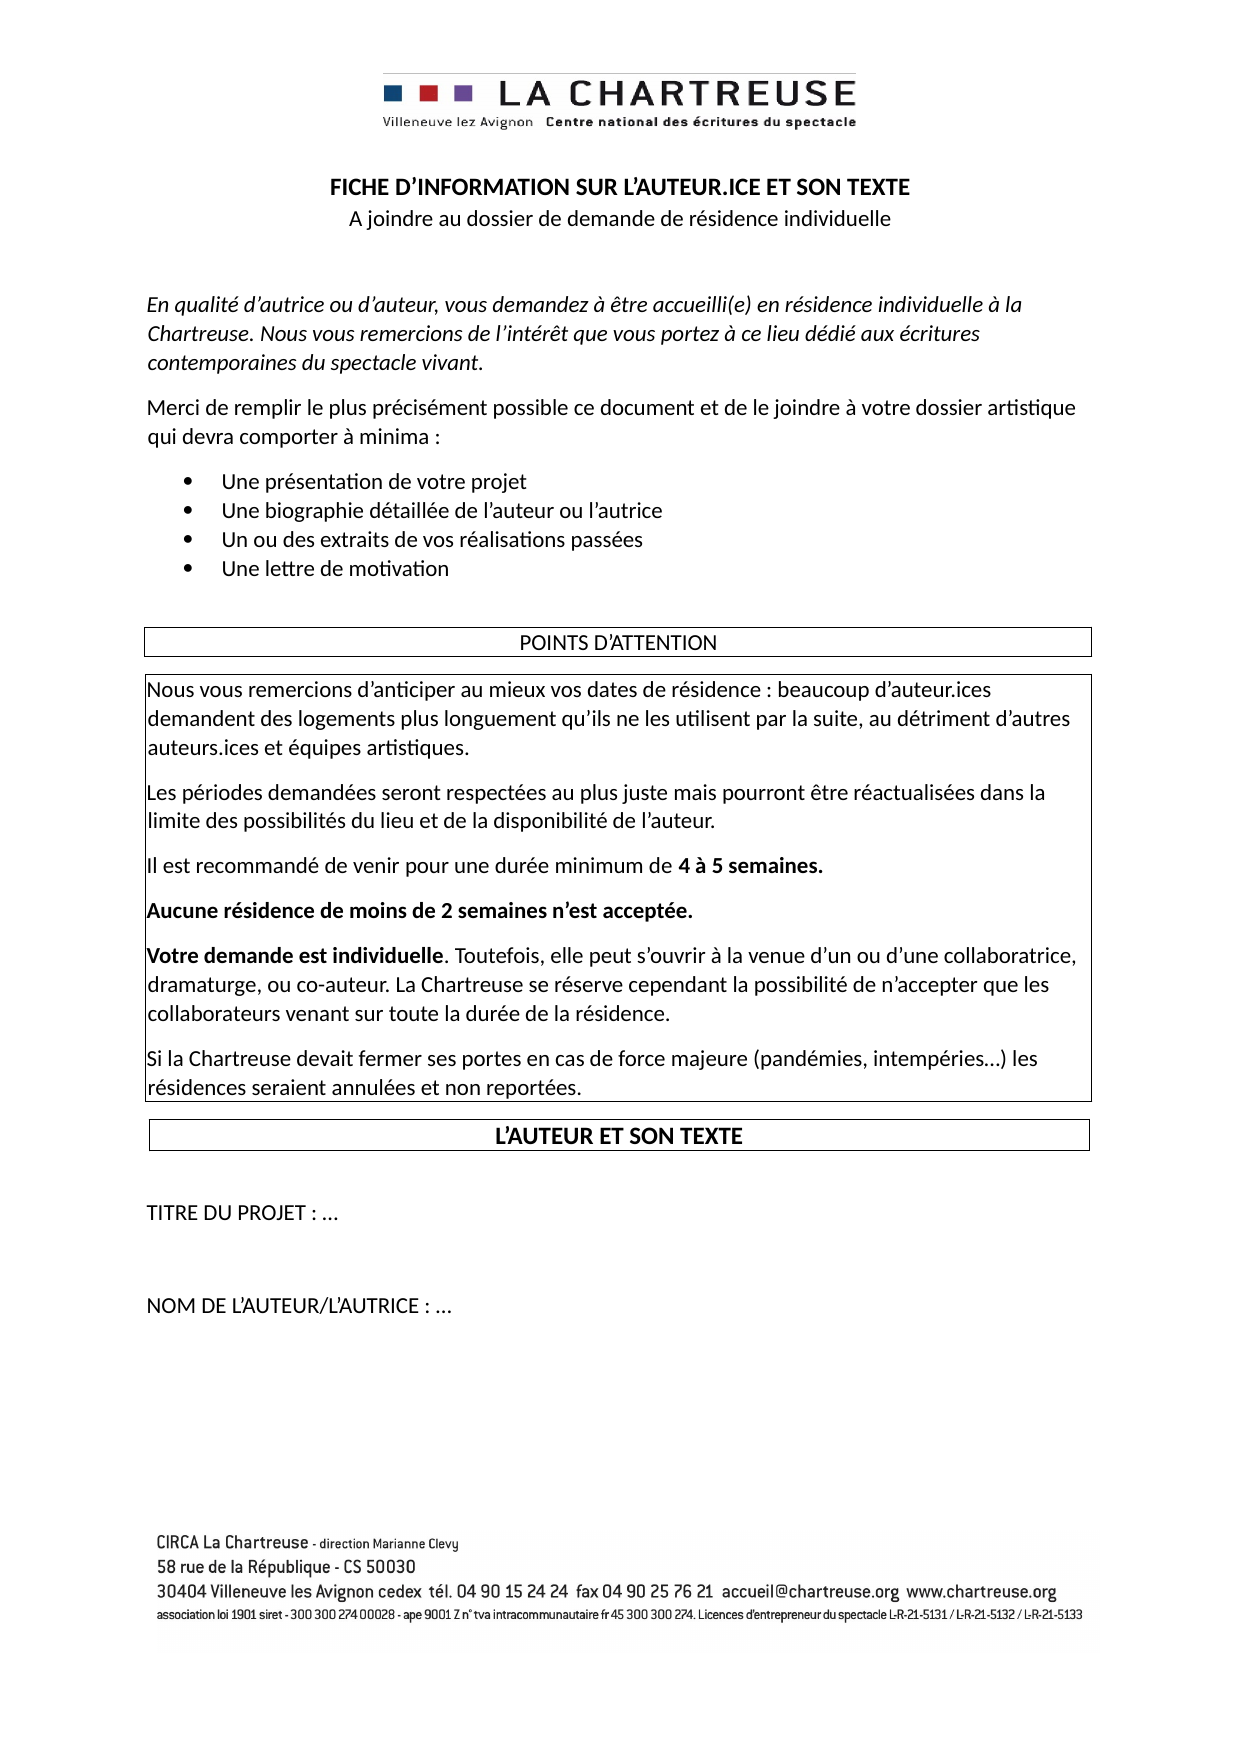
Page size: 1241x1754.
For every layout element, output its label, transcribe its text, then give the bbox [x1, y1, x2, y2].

text Nous vous remercions d’anticiper au mieux vos dates de résidence : beaucoup d’auteur.ices demandent des logements plus longuement qu’ils ne les utilisent par la suite, au détriment d’autres auteurs.ices et équipes artistiques. [146, 675, 1091, 761]
list Une biographie détaillée de l’auteur ou l’autrice [184, 496, 1091, 524]
text Si la Chartreuse devait fermer ses portes en cas de force majeure (pandémies, intempéries…) les résidences seraient annulées et non reportées. [146, 1043, 1091, 1101]
subtitle POINTS D’ATTENTION [145, 628, 1091, 656]
text Il est recommandé de venir pour une durée minimum de 4 à 5 semaines. [146, 850, 1091, 879]
subtitle L’AUTEUR ET SON TEXTE [150, 1120, 1089, 1150]
text En qualité d’autrice ou d’auteur, vous demandez à être accueilli(e) en résidence individuelle à la Chartreuse. Nous vous remercions de l’intérêt que vous portez à ce lieu dédié aux écritures contemporaines du spectacle vivant. [146, 290, 1091, 377]
subtitle A joindre au dossier de demande de résidence individuelle [149, 204, 1091, 232]
text Aucune résidence de moins de 2 semaines n’est acceptée. [146, 895, 1091, 924]
picture [382, 73, 856, 130]
text Merci de remplir le plus précisément possible ce document et de le joindre à votre dossier artistique qui devra comporter à minima : [146, 393, 1091, 450]
text Les périodes demandées seront respectées au plus juste mais pourront être réactualisées dans la limite des possibilités du lieu et de la disponibilité de l’auteur. [146, 777, 1091, 835]
text NOM DE L’AUTEUR/L’AUTRICE : … [146, 1291, 1091, 1319]
text Votre demande est individuelle. Toutefois, elle peut s’ouvrir à la venue d’un ou d’une collaboratrice, dramaturge, ou co-auteur. La Chartreuse se réserve cependant la possibilité de n’accepter que les collaborateurs venant sur toute la durée de la résidence. [146, 940, 1091, 1027]
text TITRE DU PROJET : … [146, 1198, 1091, 1226]
picture [157, 1530, 1100, 1653]
text FICHE D’INFORMATION SUR L’AUTEUR.ICE ET SON TEXTE [149, 171, 1091, 202]
list Une présentation de votre projet [184, 467, 1091, 495]
list Une lettre de motivation [184, 554, 1091, 582]
list Un ou des extraits de vos réalisations passées [184, 525, 1091, 553]
